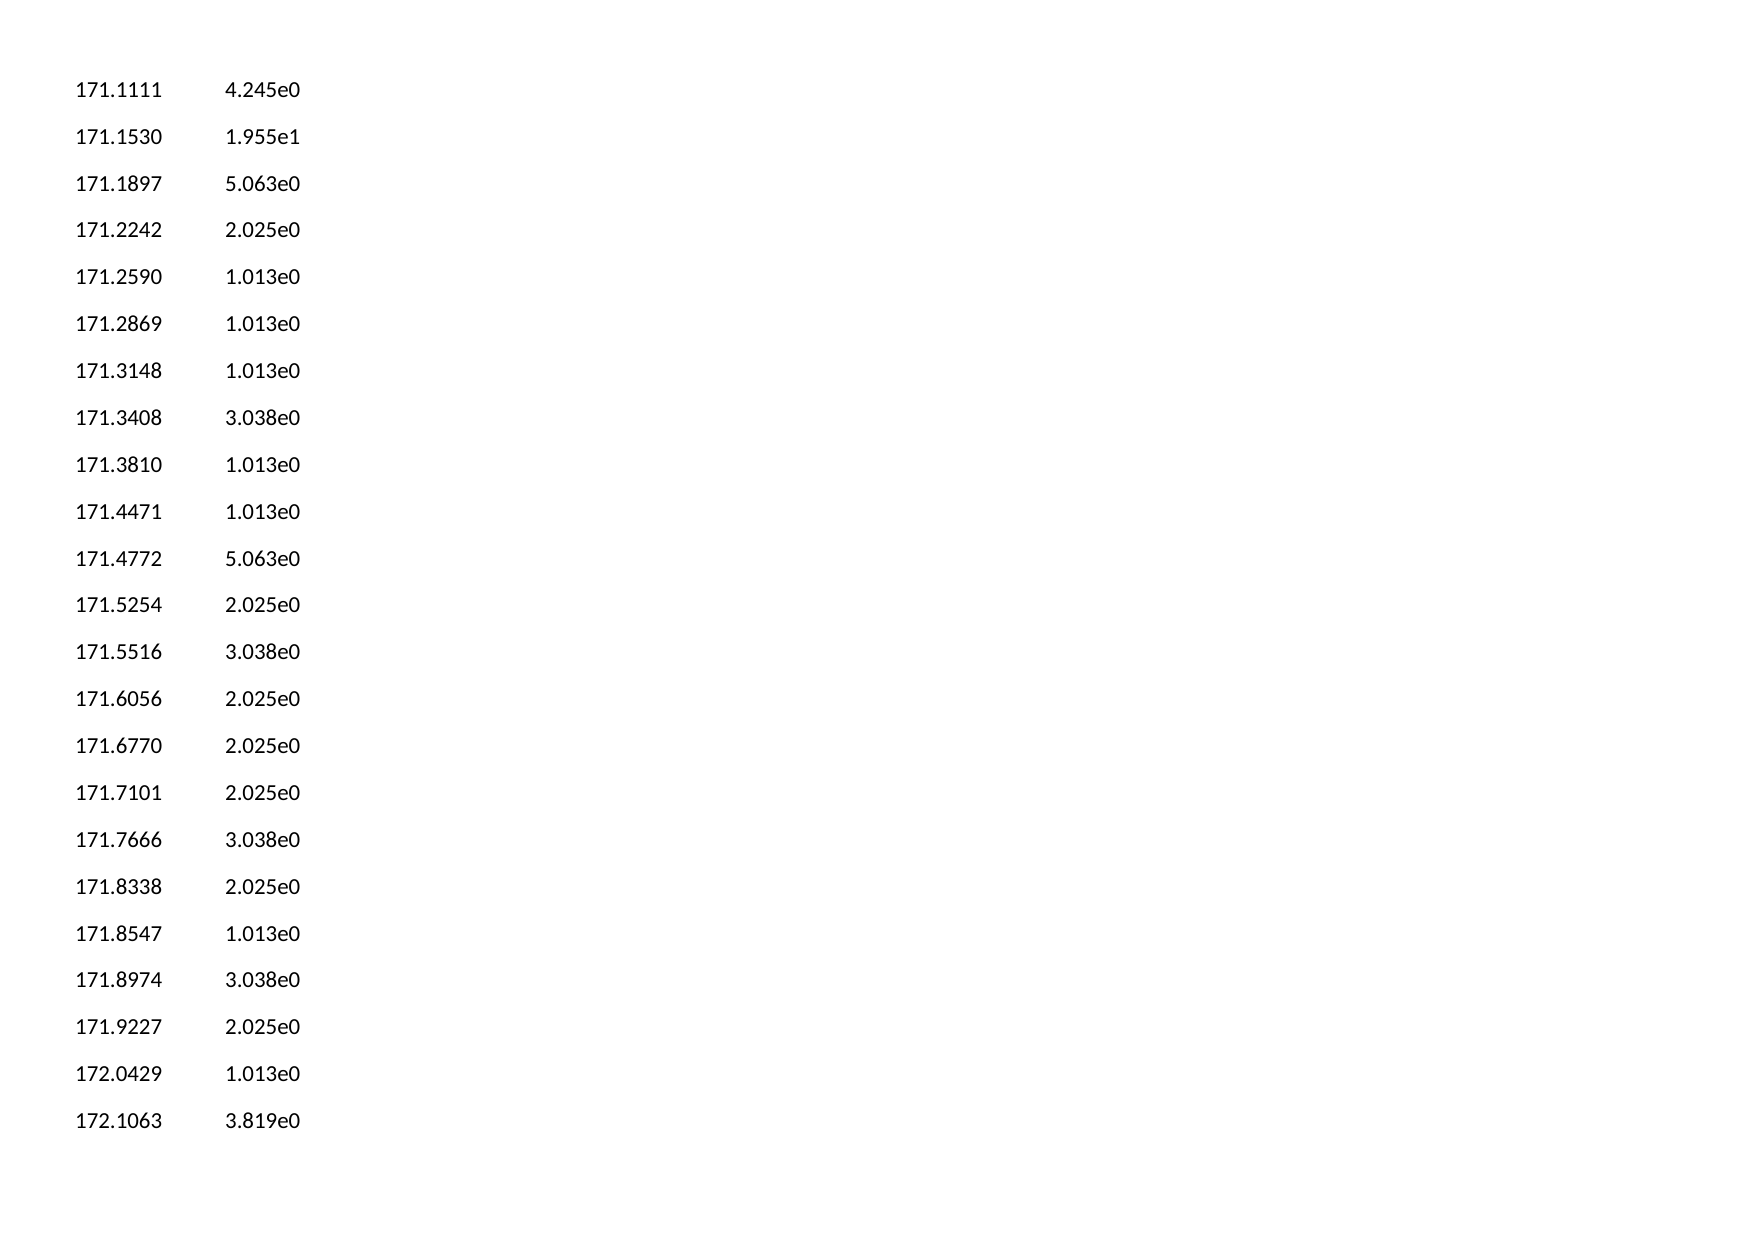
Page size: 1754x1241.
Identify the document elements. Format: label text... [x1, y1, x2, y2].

text 171.7101 2.025e0 [75, 778, 1679, 806]
text 171.1530 1.955e1 [75, 122, 1679, 150]
text 171.4772 5.063e0 [75, 544, 1679, 572]
text 171.6770 2.025e0 [75, 731, 1679, 759]
text 171.9227 2.025e0 [75, 1012, 1679, 1041]
text 171.8338 2.025e0 [75, 872, 1679, 900]
text 171.3408 3.038e0 [75, 403, 1679, 431]
text 171.3148 1.013e0 [75, 356, 1679, 384]
text 171.6056 2.025e0 [75, 684, 1679, 712]
text 171.5254 2.025e0 [75, 591, 1679, 619]
text 171.1111 4.245e0 [75, 75, 1679, 103]
text 171.4471 1.013e0 [75, 497, 1679, 525]
text 171.3810 1.013e0 [75, 450, 1679, 478]
text 171.7666 3.038e0 [75, 825, 1679, 853]
text 172.0429 1.013e0 [75, 1059, 1679, 1087]
text 171.8974 3.038e0 [75, 966, 1679, 994]
text 171.2242 2.025e0 [75, 216, 1679, 244]
text 171.2590 1.013e0 [75, 262, 1679, 291]
text 171.8547 1.013e0 [75, 919, 1679, 947]
text 172.1063 3.819e0 [75, 1106, 1679, 1134]
text 171.2869 1.013e0 [75, 309, 1679, 337]
text 171.1897 5.063e0 [75, 169, 1679, 197]
text 171.5516 3.038e0 [75, 637, 1679, 666]
